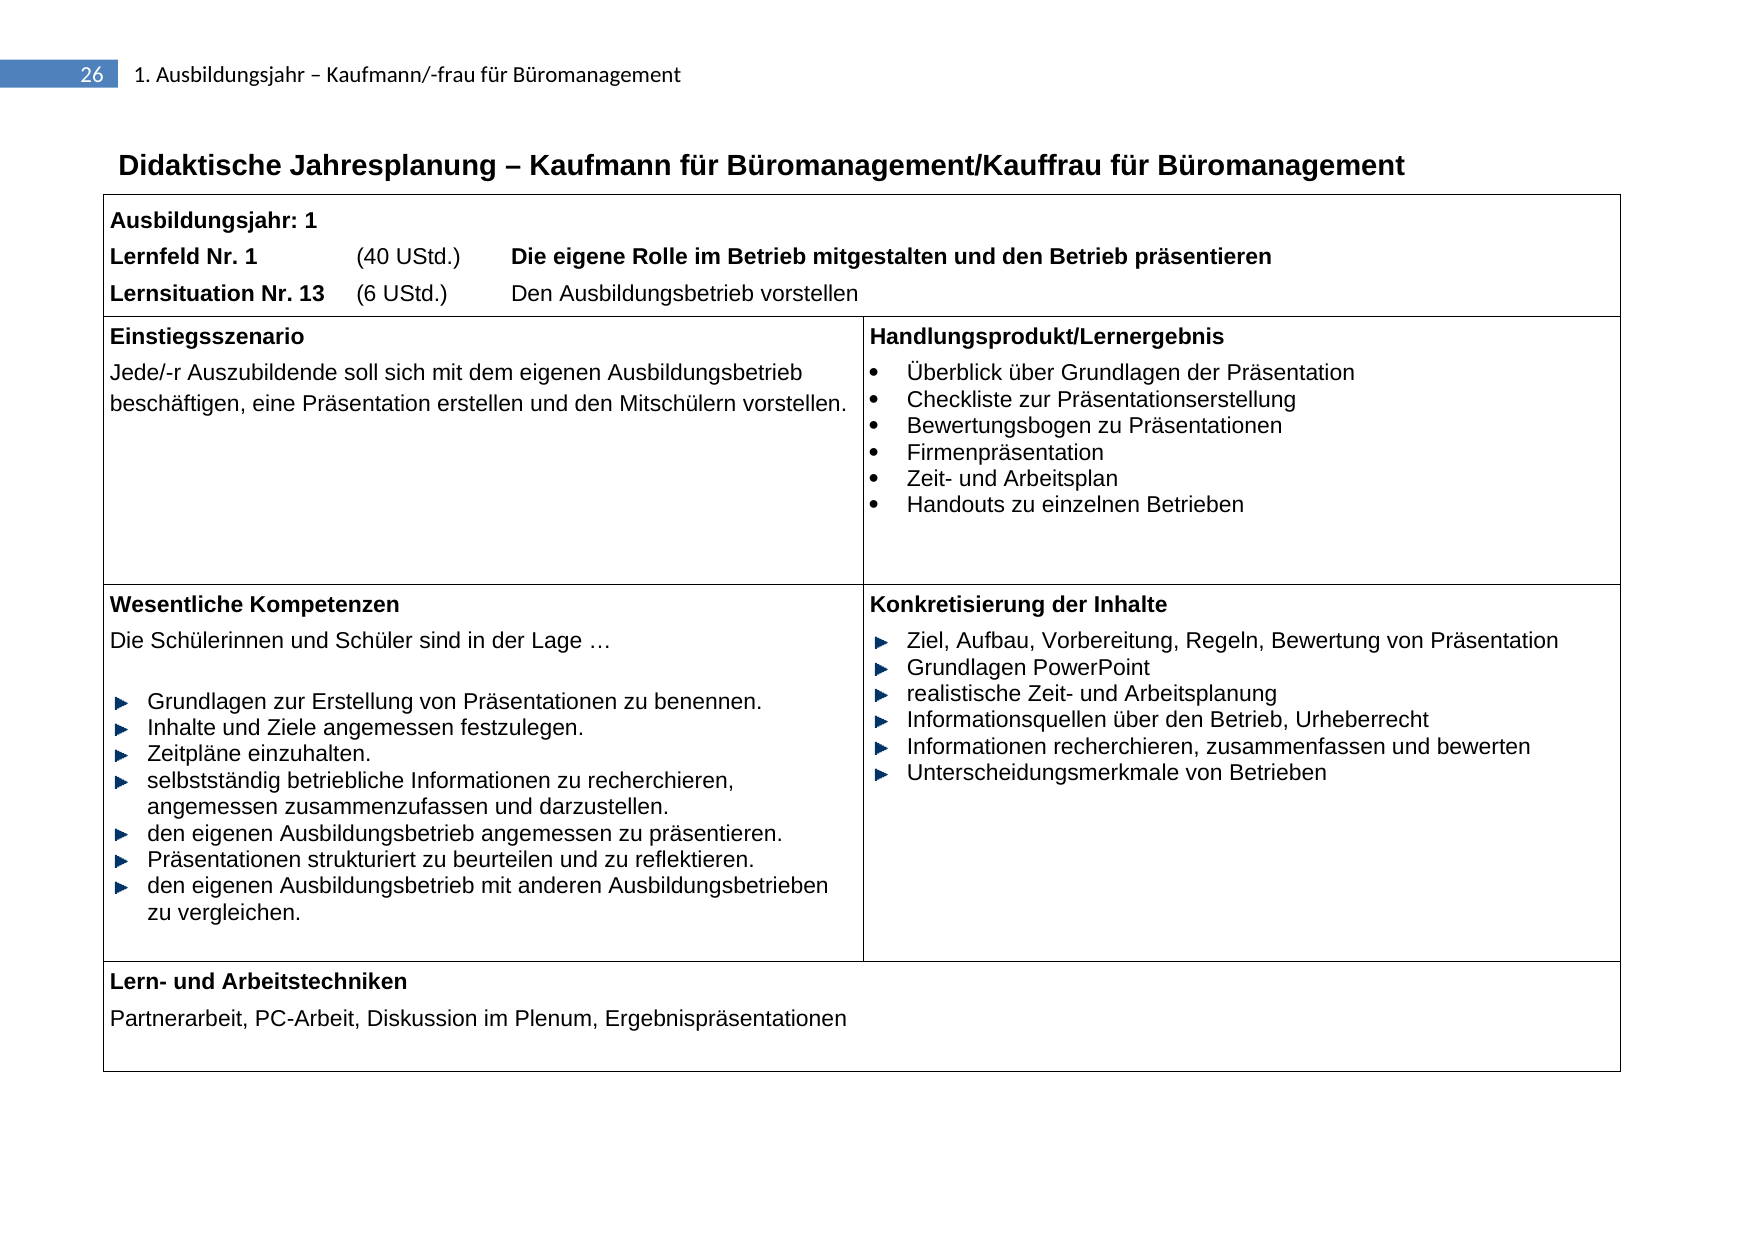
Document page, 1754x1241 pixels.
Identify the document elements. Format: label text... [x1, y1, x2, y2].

text Didaktische Jahresplanung – Kaufmann für Büromanagement/Kauffrau für Büromanagement [118, 148, 1606, 181]
table_cell Wesentliche Kompetenzen Die Schülerinnen und Schüler sind in der Lage … Grundlagen zur Erstellung von Präsentationen zu benennen. Inhalte und Ziele angemessen festzulegen. Zeitpläne einzuhalten. selbstständig betriebliche Informationen zu recherchieren, angemessen zusammenzufassen und darzustellen. den eigenen Ausbildungsbetrieb angemessen zu präsentieren. Präsentationen strukturiert zu beurteilen und zu reflektieren. den eigenen Ausbildungsbetrieb mit anderen Ausbildungsbetrieben zu vergleichen. [104, 585, 863, 961]
picture [870, 658, 888, 676]
picture [110, 719, 128, 736]
picture [870, 737, 888, 755]
picture [110, 850, 128, 868]
picture [870, 764, 888, 781]
picture [110, 692, 128, 710]
table_cell Einstiegsszenario Jede/-r Auszubildende soll sich mit dem eigenen Ausbildungsbetrieb beschäftigen, eine Präsentation erstellen und den Mitschülern vorstellen. [104, 317, 863, 584]
table_cell Konkretisierung der Inhalte Ziel, Aufbau, Vorbereitung, Regeln, Bewertung von Präsentation Grundlagen PowerPoint realistische Zeit- und Arbeitsplanung Informationsquellen über den Betrieb, Urheberrecht Informationen recherchieren, zusammenfassen und bewerten Unterscheidungsmerkmale von Betrieben [864, 585, 1620, 961]
picture [870, 684, 888, 702]
table_cell Handlungsprodukt/Lernergebnis Überblick über Grundlagen der Präsentation Checkliste zur Präsentationserstellung Bewertungsbogen zu Präsentationen Firmenpräsentation Zeit- und Arbeitsplan Handouts zu einzelnen Betrieben [864, 317, 1620, 584]
picture [110, 824, 128, 841]
picture [110, 771, 128, 789]
picture [870, 711, 888, 728]
picture [110, 877, 128, 894]
picture [870, 632, 888, 649]
picture [110, 745, 128, 762]
table_cell Lern- und Arbeitstechniken Partnerarbeit, PC-Arbeit, Diskussion im Plenum, Ergebnispräsentationen [104, 962, 1620, 1071]
table_header Ausbildungsjahr: Lernfeld Nr. (40 UStd.) Die eigene Rolle im Betrieb mitgestalten und den Betrieb präsentieren Lernsituation Nr. 13 (6 UStd.) Den Ausbildungsbetrieb vorstellen [104, 195, 1620, 316]
